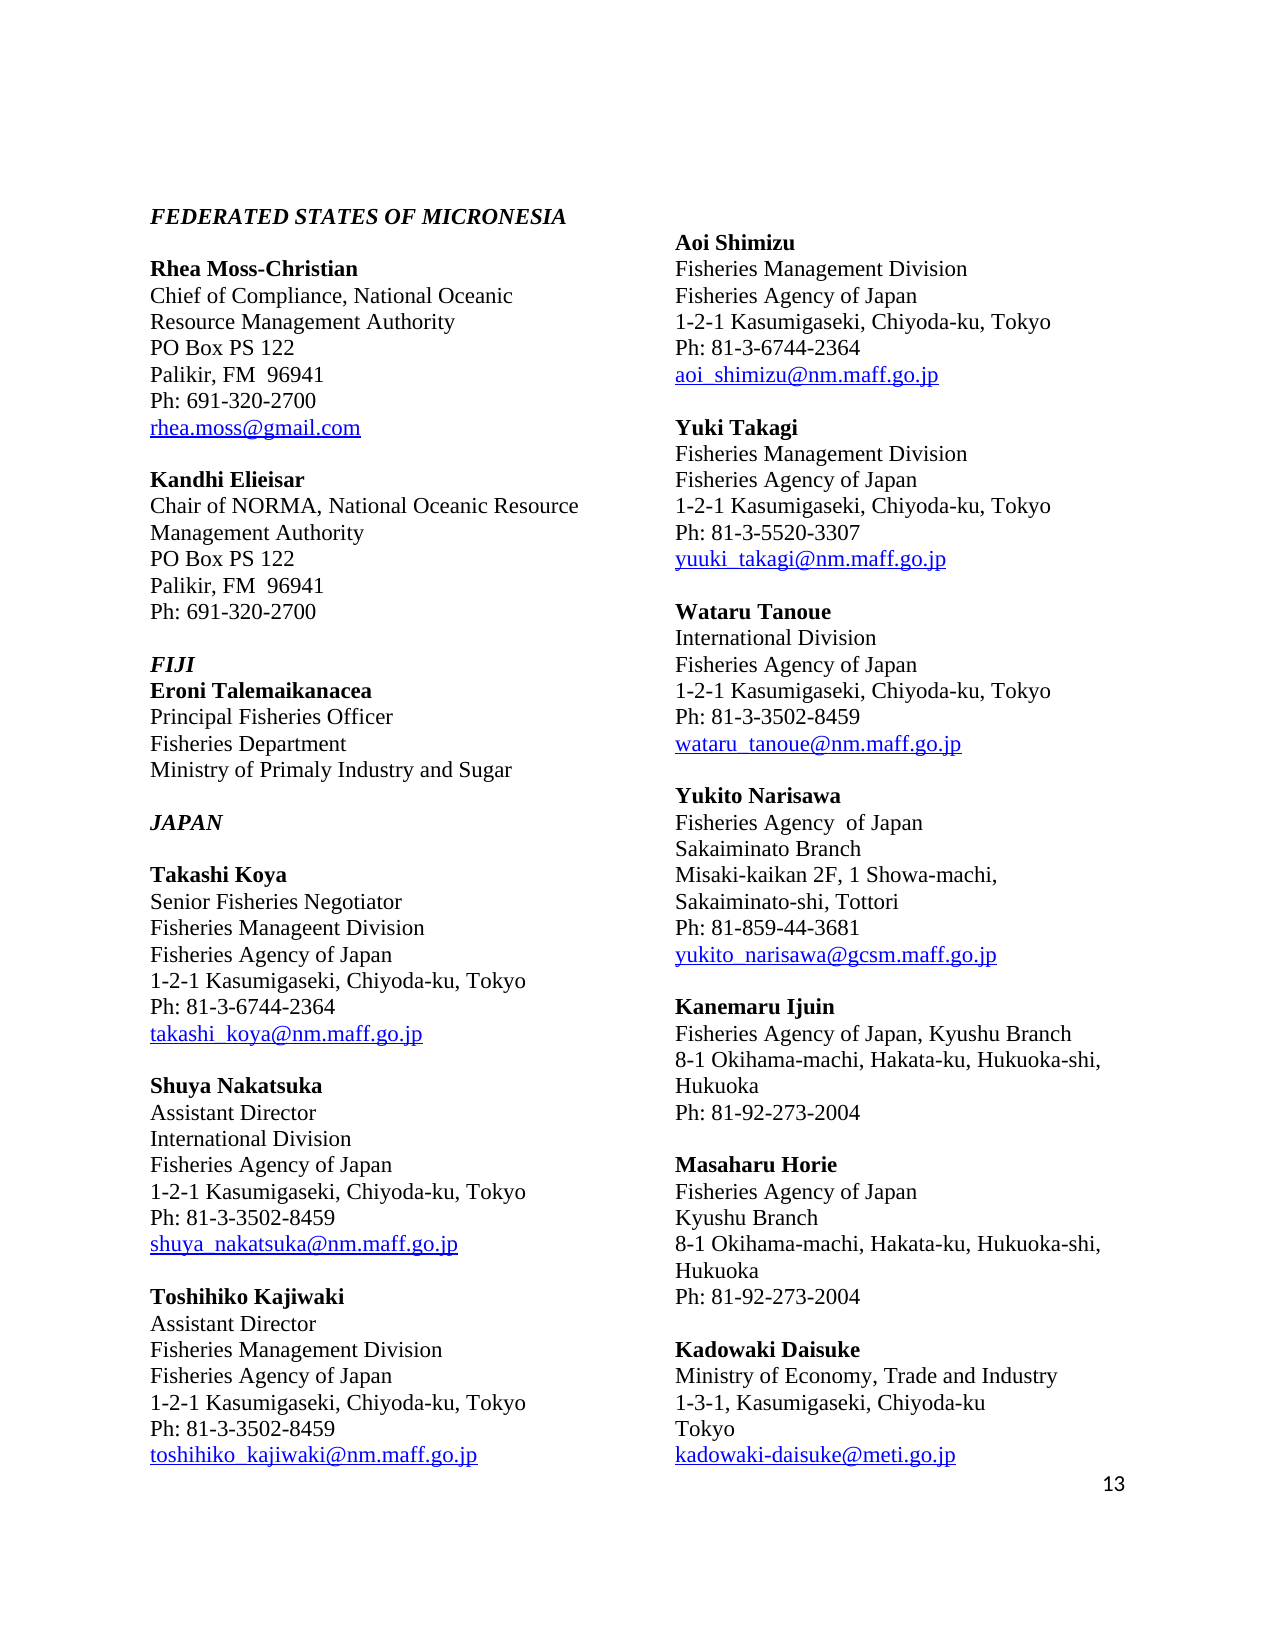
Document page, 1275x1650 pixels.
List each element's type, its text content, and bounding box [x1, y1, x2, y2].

text 8-1 Okihama-machi, Hakata-ku, Hukuoka-shi, Hukuoka [675, 1231, 1125, 1283]
text PO Box PS 122 Palikir, FM 96941 [150, 545, 600, 598]
text Sakaiminato Branch [675, 835, 1125, 862]
text Yuki Takagi [675, 413, 1125, 440]
text Ministry of Primaly Industry and Sugar [150, 756, 600, 782]
text Fisheries Agency of Japan [150, 1362, 600, 1389]
text International Division [675, 624, 1125, 651]
text takashi_koya@nm.maff.go.jp [150, 1020, 600, 1046]
text wataru_tanoue@nm.maff.go.jp [675, 730, 1125, 756]
text yuuki_takagi@nm.maff.go.jp [675, 545, 1125, 572]
text 1-2-1 Kasumigaseki, Chiyoda-ku, Tokyo [150, 967, 600, 993]
text Fisheries Department [150, 730, 600, 756]
text Fisheries Agency of Japan [675, 651, 1125, 677]
text Aoi Shimizu [675, 229, 1125, 255]
text Fisheries Agency of Japan [675, 466, 1125, 493]
text Toshihiko Kajiwaki [150, 1283, 600, 1309]
text Fisheries Agency of Japan [675, 282, 1125, 308]
text Shuya Nakatsuka [150, 1072, 600, 1099]
text Chair of NORMA, National Oceanic Resource Management Authority [150, 493, 600, 545]
text Masaharu Horie [675, 1151, 1125, 1178]
text Chief of Compliance, National Oceanic Resource Management Authority [150, 282, 600, 334]
text Ph: 81-3-5520-3307 [675, 519, 1125, 545]
text Eroni Talemaikanacea [150, 677, 600, 703]
text Tokyo [675, 1415, 1125, 1441]
text Ministry of Economy, Trade and Industry [675, 1362, 1125, 1389]
text Ph: 81-3-3502-8459 [150, 1204, 600, 1231]
text Fisheries Manageent Division [150, 914, 600, 941]
text Fisheries Agency of Japan [675, 1178, 1125, 1204]
text Assistant Director [150, 1309, 600, 1336]
text 8-1 Okihama-machi, Hakata-ku, Hukuoka-shi, Hukuoka [675, 1046, 1125, 1099]
text 1-2-1 Kasumigaseki, Chiyoda-ku, Tokyo [150, 1389, 600, 1415]
text JAPAN [150, 809, 600, 835]
text PO Box PS 122 Palikir, FM 96941 [150, 334, 600, 387]
text aoi_shimizu@nm.maff.go.jp [675, 361, 1125, 387]
text 1-2-1 Kasumigaseki, Chiyoda-ku, Tokyo [675, 493, 1125, 519]
text Fisheries Agency of Japan [150, 941, 600, 967]
text Takashi Koya [150, 862, 600, 888]
text 1-3-1, Kasumigaseki, Chiyoda-ku [675, 1389, 1125, 1415]
text Ph: 81-92-273-2004 [675, 1283, 1125, 1309]
text Kadowaki Daisuke [675, 1336, 1125, 1362]
text Ph: 81-3-6744-2364 [150, 993, 600, 1020]
text Fisheries Agency of Japan [675, 809, 1125, 835]
text Fisheries Management Division [675, 255, 1125, 282]
text rhea.moss@gmail.com [150, 413, 600, 440]
text Ph: 81-3-6744-2364 [675, 334, 1125, 361]
text Assistant Director [150, 1099, 600, 1125]
text toshihiko_kajiwaki@nm.maff.go.jp [150, 1441, 600, 1468]
text Fisheries Agency of Japan, Kyushu Branch [675, 1020, 1125, 1046]
text Yukito Narisawa [675, 782, 1125, 809]
text Ph: 691-320-2700 [150, 387, 600, 413]
text Ph: 81-3-3502-8459 [675, 703, 1125, 730]
text Ph: 691-320-2700 [150, 598, 600, 624]
text Senior Fisheries Negotiator [150, 888, 600, 914]
text Ph: 81-859-44-3681 [675, 914, 1125, 941]
text 1-2-1 Kasumigaseki, Chiyoda-ku, Tokyo [150, 1178, 600, 1204]
text Fisheries Management Division [150, 1336, 600, 1362]
text International Division [150, 1125, 600, 1151]
text Misaki-kaikan 2F, 1 Showa-machi, Sakaiminato-shi, Tottori [675, 862, 1125, 914]
text Kyushu Branch [675, 1204, 1125, 1231]
text kadowaki-daisuke@meti.go.jp [675, 1441, 1125, 1468]
text Wataru Tanoue [675, 598, 1125, 624]
text Rhea Moss-Christian [150, 255, 600, 282]
text shuya_nakatsuka@nm.maff.go.jp [150, 1231, 600, 1257]
text Kanemaru Ijuin [675, 993, 1125, 1020]
text Kandhi Elieisar [150, 466, 600, 493]
text Ph: 81-3-3502-8459 [150, 1415, 600, 1441]
text Principal Fisheries Officer [150, 703, 600, 730]
text FIJI [150, 651, 600, 677]
text yukito_narisawa@gcsm.maff.go.jp [675, 941, 1125, 967]
text Ph: 81-92-273-2004 [675, 1099, 1125, 1125]
text Fisheries Agency of Japan [150, 1151, 600, 1178]
text 1-2-1 Kasumigaseki, Chiyoda-ku, Tokyo [675, 677, 1125, 703]
text Fisheries Management Division [675, 440, 1125, 466]
text 1-2-1 Kasumigaseki, Chiyoda-ku, Tokyo [675, 308, 1125, 334]
text FEDERATED STATES OF MICRONESIA [150, 203, 600, 229]
